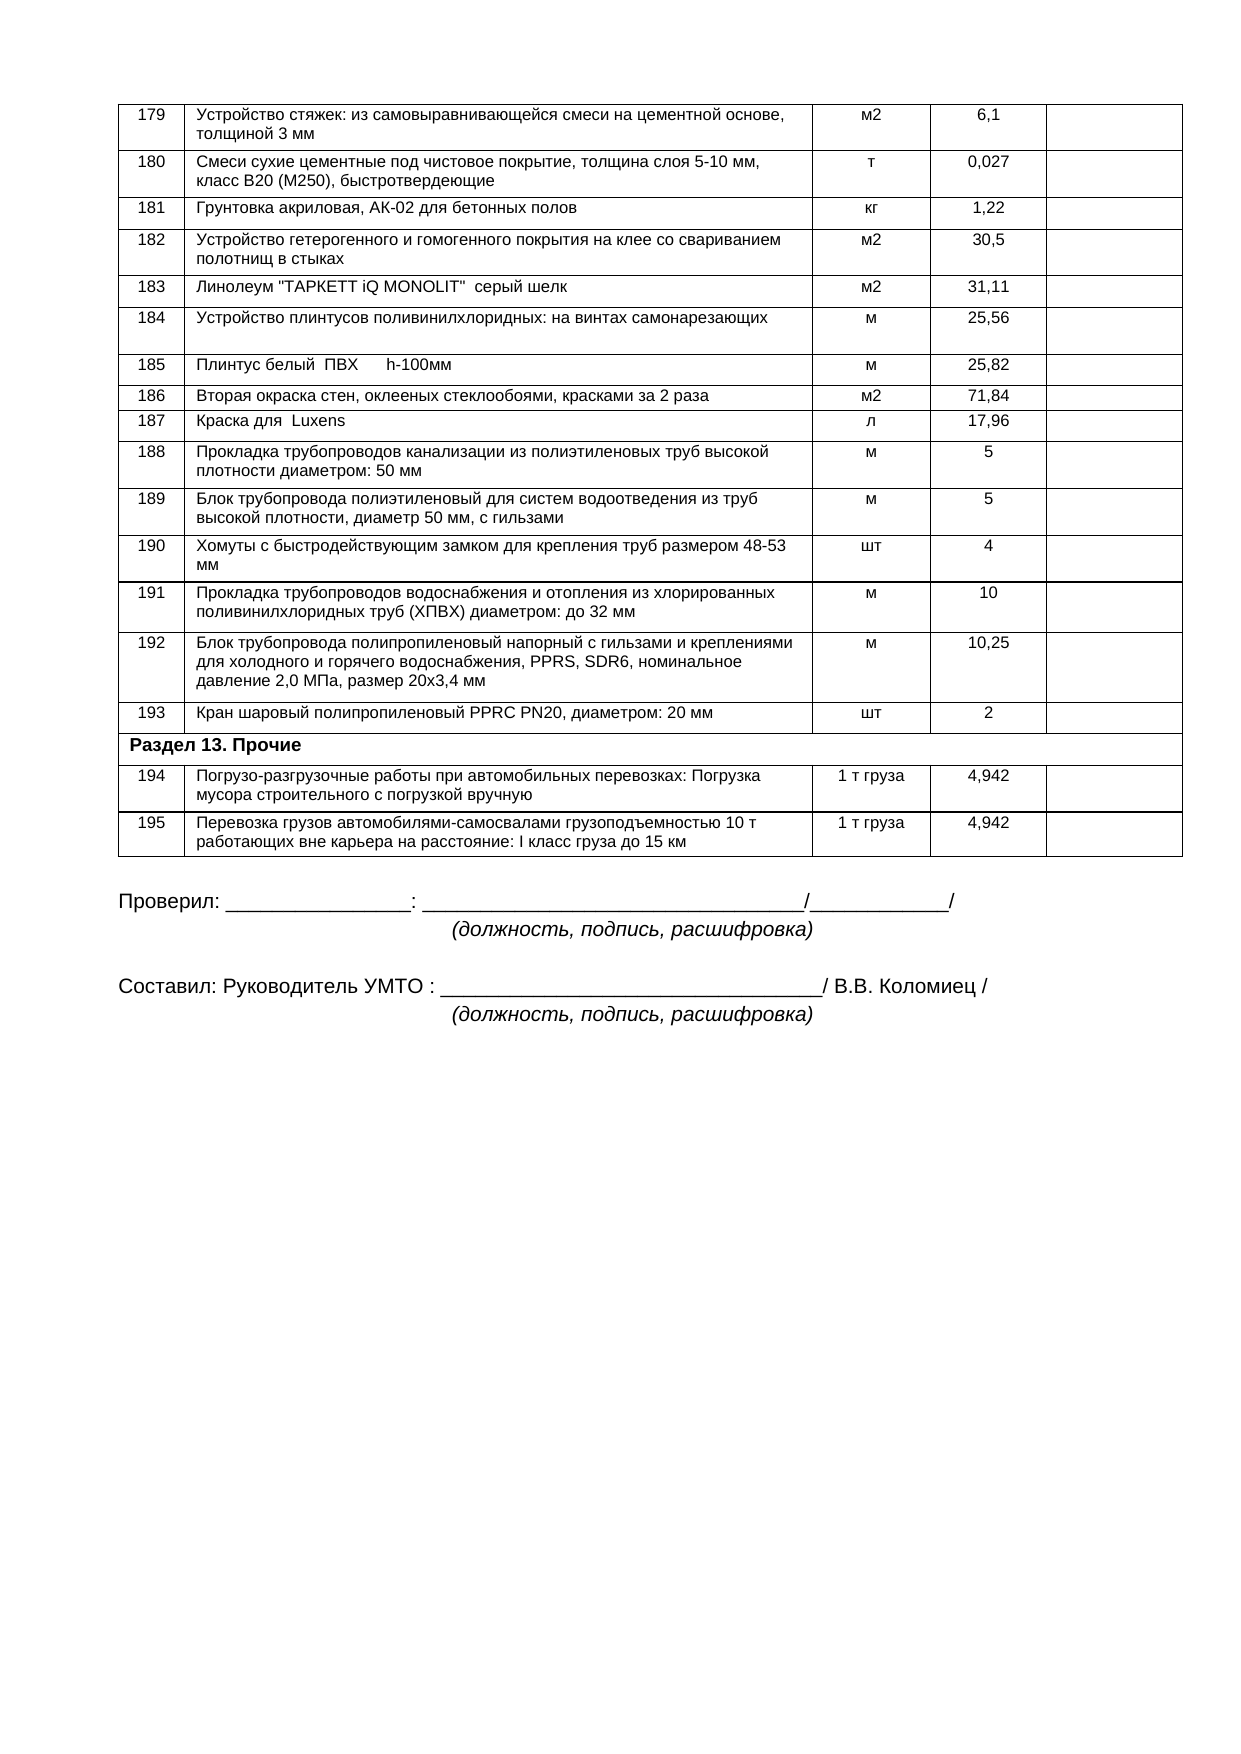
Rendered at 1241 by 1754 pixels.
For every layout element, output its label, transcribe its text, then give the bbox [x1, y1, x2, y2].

table_cell Грунтовка акриловая, АК-02 для бетонных полов [185, 198, 812, 228]
table_cell м [813, 583, 930, 632]
table_cell Раздел 13. Прочие [119, 734, 1182, 764]
table_cell 183 [119, 276, 184, 307]
table_cell [1047, 813, 1182, 856]
table_cell 71,84 [931, 386, 1046, 409]
table_cell 190 [119, 536, 184, 581]
table_cell [1047, 308, 1182, 353]
table_cell [1047, 198, 1182, 228]
text Составил: Руководитель УМТО : _________________________________/ В.В. Коломиец / [118, 973, 1181, 997]
table_cell 1 т груза [813, 766, 930, 811]
table_cell 189 [119, 489, 184, 534]
table_cell [1047, 442, 1182, 488]
table_cell 1 т груза [813, 813, 930, 856]
table_cell [1047, 766, 1182, 811]
table_cell 194 [119, 766, 184, 811]
text Проверил: ________________: _________________________________/____________/ [118, 889, 1181, 913]
table_cell Перевозка грузов автомобилями-самосвалами грузоподъемностью 10 т работающих вне карьера на расстояние: I класс груза до 15 км [185, 813, 812, 856]
table_cell кг [813, 198, 930, 228]
table_cell шт [813, 703, 930, 733]
table_cell Погрузо-разгрузочные работы при автомобильных перевозках: Погрузка мусора строительного с погрузкой вручную [185, 766, 812, 811]
table_cell 184 [119, 308, 184, 353]
table_cell м2 [813, 276, 930, 307]
table_cell 4,942 [931, 766, 1046, 811]
table_cell м2 [813, 230, 930, 275]
text (должность, подпись, расшифровка) [118, 1002, 1181, 1026]
table_cell 193 [119, 703, 184, 733]
table_cell [1047, 276, 1182, 307]
table_cell 4 [931, 536, 1046, 581]
table_cell Линолеум "ТАРКЕТТ iQ MONOLIT" серый шелк [185, 276, 812, 307]
table_cell 182 [119, 230, 184, 275]
table_cell 186 [119, 386, 184, 409]
table_cell Плинтус белый ПВХ h-100мм [185, 355, 812, 385]
table_cell [1047, 536, 1182, 581]
table_cell [1047, 583, 1182, 632]
table_cell 5 [931, 442, 1046, 488]
table_cell т [813, 151, 930, 197]
table_cell м [813, 355, 930, 385]
table_cell м [813, 308, 930, 353]
table_cell Устройство плинтусов поливинилхлоридных: на винтах самонарезающих [185, 308, 812, 353]
table_cell 25,56 [931, 308, 1046, 353]
table_cell [1047, 703, 1182, 733]
table_cell [1047, 230, 1182, 275]
table_cell 192 [119, 633, 184, 702]
table_cell 181 [119, 198, 184, 228]
table_cell Устройство стяжек: из самовыравнивающейся смеси на цементной основе, толщиной 3 мм [185, 105, 812, 150]
table_cell Кран шаровый полипропиленовый PPRC PN20, диаметром: 20 мм [185, 703, 812, 733]
table_cell 185 [119, 355, 184, 385]
table_cell 180 [119, 151, 184, 197]
table_cell 191 [119, 583, 184, 632]
table_cell м2 [813, 386, 930, 409]
table_cell 6,1 [931, 105, 1046, 150]
table_cell [1047, 386, 1182, 409]
table_cell [1047, 151, 1182, 197]
table_cell 5 [931, 489, 1046, 534]
table_cell [1047, 489, 1182, 534]
table_cell Смеси сухие цементные под чистовое покрытие, толщина слоя 5-10 мм, класс B20 (М250), быстротвердеющие [185, 151, 812, 197]
table_cell [1047, 633, 1182, 702]
table_cell 179 [119, 105, 184, 150]
table_cell Вторая окраска стен, оклееных стеклообоями, красками за 2 раза [185, 386, 812, 409]
table_cell 187 [119, 411, 184, 441]
table_cell л [813, 411, 930, 441]
table_cell м [813, 442, 930, 488]
table_cell Краска для Luxens [185, 411, 812, 441]
table_cell 188 [119, 442, 184, 488]
table_cell 31,11 [931, 276, 1046, 307]
table_cell [1047, 355, 1182, 385]
table_cell 30,5 [931, 230, 1046, 275]
table_cell Прокладка трубопроводов водоснабжения и отопления из хлорированных поливинилхлоридных труб (ХПВХ) диаметром: до 32 мм [185, 583, 812, 632]
table_cell Блок трубопровода полипропиленовый напорный с гильзами и креплениями для холодного и горячего водоснабжения, PPRS, SDR6, номинальное давление 2,0 МПа, размер 20х3,4 мм [185, 633, 812, 702]
table_cell Хомуты с быстродействующим замком для крепления труб размером 48-53 мм [185, 536, 812, 581]
table_cell 195 [119, 813, 184, 856]
table_cell м [813, 489, 930, 534]
table_cell Блок трубопровода полиэтиленовый для систем водоотведения из труб высокой плотности, диаметр 50 мм, с гильзами [185, 489, 812, 534]
table_cell м [813, 633, 930, 702]
table_cell Устройство гетерогенного и гомогенного покрытия на клее со свариванием полотнищ в стыках [185, 230, 812, 275]
table_cell 17,96 [931, 411, 1046, 441]
table_cell шт [813, 536, 930, 581]
table_cell 10 [931, 583, 1046, 632]
table_cell м2 [813, 105, 930, 150]
table_cell 10,25 [931, 633, 1046, 702]
table_cell 2 [931, 703, 1046, 733]
table_cell 4,942 [931, 813, 1046, 856]
table_cell [1047, 105, 1182, 150]
table_cell [1047, 411, 1182, 441]
table_cell 25,82 [931, 355, 1046, 385]
text (должность, подпись, расшифровка) [118, 917, 1181, 941]
table_cell 0,027 [931, 151, 1046, 197]
table_cell Прокладка трубопроводов канализации из полиэтиленовых труб высокой плотности диаметром: 50 мм [185, 442, 812, 488]
table_cell 1,22 [931, 198, 1046, 228]
